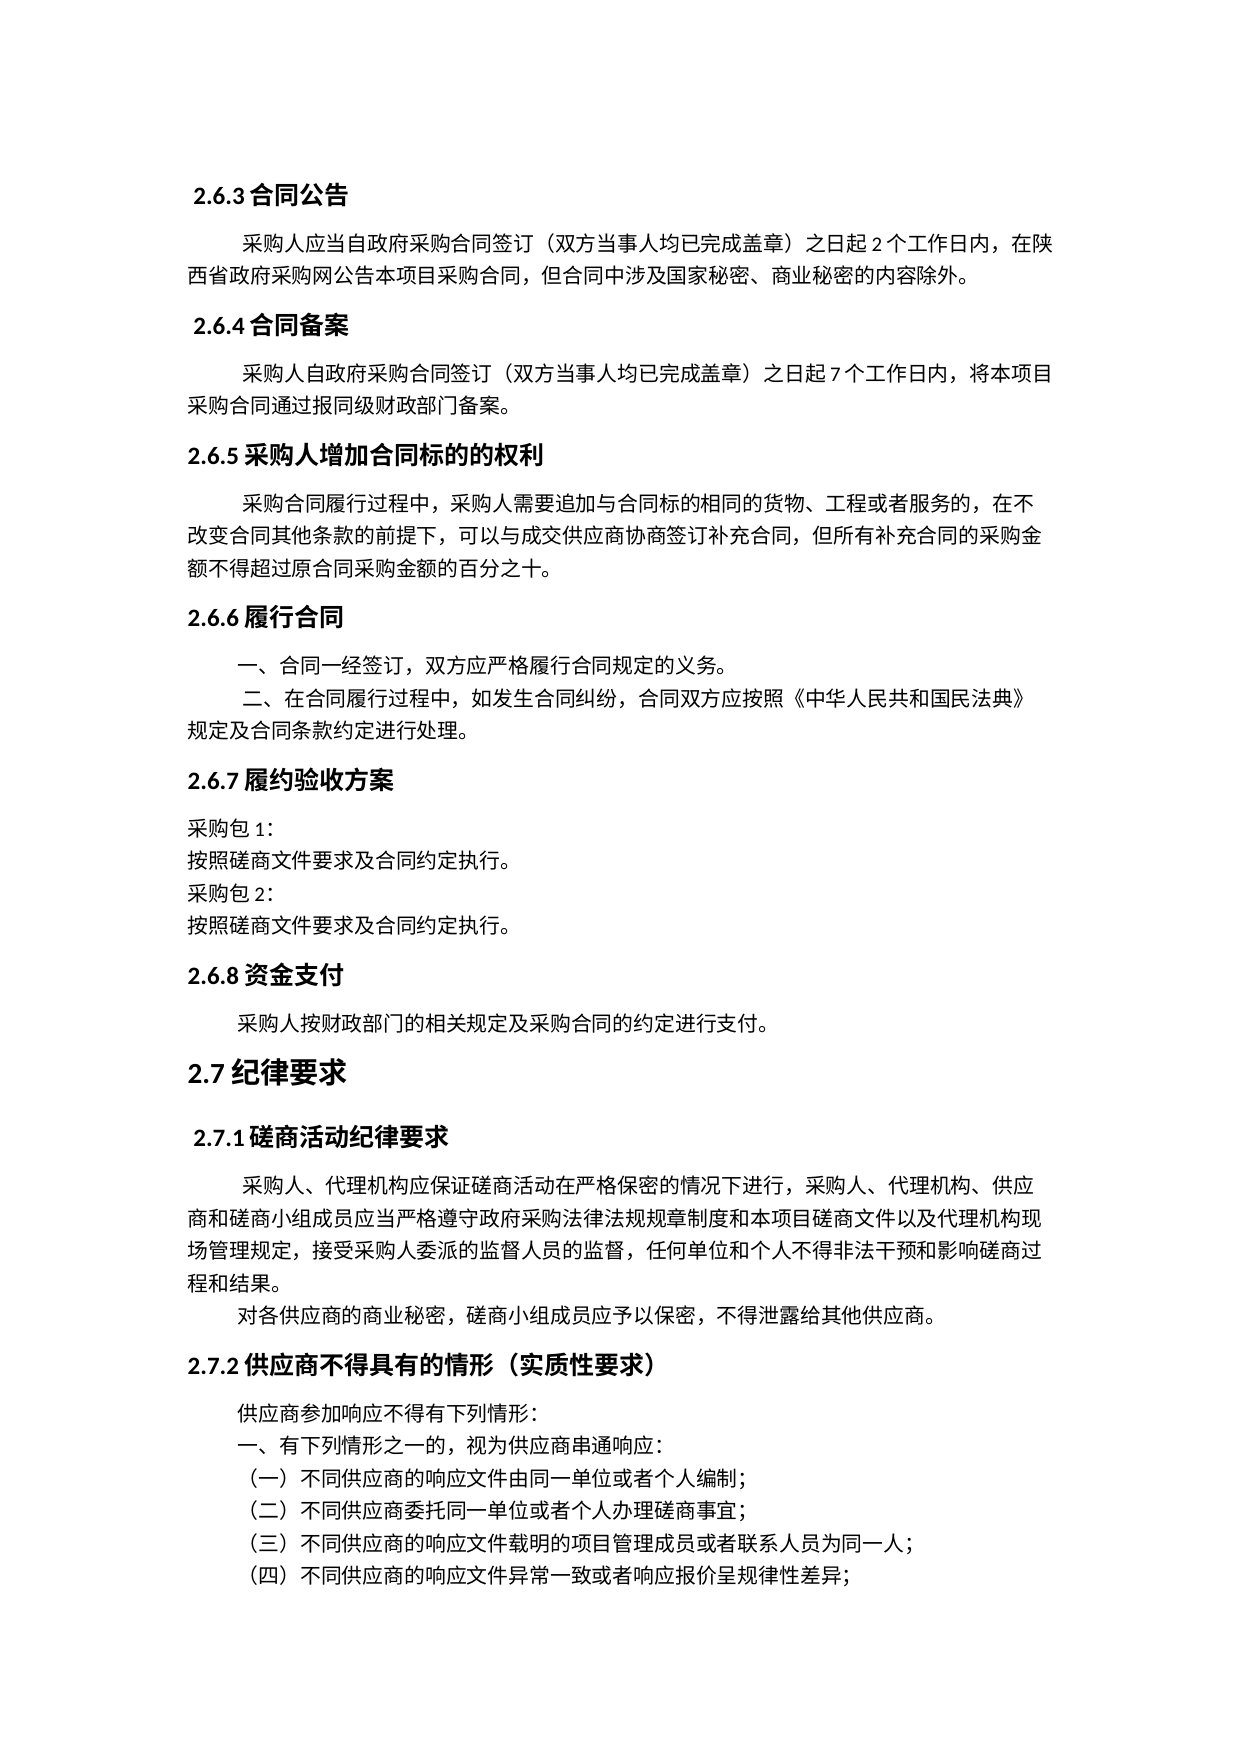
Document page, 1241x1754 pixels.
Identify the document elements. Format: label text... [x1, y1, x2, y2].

text 采购人自政府采购合同签订（双方当事人均已完成盖章）之日起7个工作日内，将本项目采购合同通过报同级财政部门备案。 [187, 357, 1053, 422]
text 2.7.2供应商不得具有的情形（实质性要求） [187, 1332, 1053, 1397]
text （三）不同供应商的响应文件载明的项目管理成员或者联系人员为同一人； [187, 1527, 1053, 1559]
text 2.6.5采购人增加合同标的的权利 [187, 422, 1053, 487]
text 对各供应商的商业秘密，磋商小组成员应予以保密，不得泄露给其他供应商。 [187, 1299, 1053, 1332]
text 2.6.4合同备案 [187, 292, 1053, 357]
text 按照磋商文件要求及合同约定执行。 [187, 909, 1053, 942]
text 按照磋商文件要求及合同约定执行。 [187, 844, 1053, 877]
text 采购人按财政部门的相关规定及采购合同的约定进行支付。 [187, 1007, 1053, 1039]
text 一、有下列情形之一的，视为供应商串通响应： [187, 1429, 1053, 1462]
text 采购合同履行过程中，采购人需要追加与合同标的相同的货物、工程或者服务的，在不改变合同其他条款的前提下，可以与成交供应商协商签订补充合同，但所有补充合同的采购金额不得超过原合同采购金额的百分之十。 [187, 487, 1053, 584]
text 采购人应当自政府采购合同签订（双方当事人均已完成盖章）之日起2个工作日内，在陕西省政府采购网公告本项目采购合同，但合同中涉及国家秘密、商业秘密的内容除外。 [187, 227, 1053, 292]
text 2.6.6履行合同 [187, 584, 1053, 649]
text （四）不同供应商的响应文件异常一致或者响应报价呈规律性差异； [187, 1559, 1053, 1592]
text （二）不同供应商委托同一单位或者个人办理磋商事宜； [187, 1494, 1053, 1527]
text 2.7.1磋商活动纪律要求 [187, 1104, 1053, 1169]
text 2.7纪律要求 [187, 1039, 1053, 1104]
text 2.6.8资金支付 [187, 942, 1053, 1007]
text 采购包1： [187, 812, 1053, 844]
text 二、在合同履行过程中，如发生合同纠纷，合同双方应按照《中华人民共和国民法典》规定及合同条款约定进行处理。 [187, 682, 1053, 747]
text 供应商参加响应不得有下列情形： [187, 1397, 1053, 1429]
text 采购人、代理机构应保证磋商活动在严格保密的情况下进行，采购人、代理机构、供应商和磋商小组成员应当严格遵守政府采购法律法规规章制度和本项目磋商文件以及代理机构现场管理规定，接受采购人委派的监督人员的监督，任何单位和个人不得非法干预和影响磋商过程和结果。 [187, 1169, 1053, 1299]
text （一）不同供应商的响应文件由同一单位或者个人编制； [187, 1462, 1053, 1494]
text 一、合同一经签订，双方应严格履行合同规定的义务。 [187, 649, 1053, 682]
text 2.6.3合同公告 [187, 162, 1053, 227]
text 2.6.7履约验收方案 [187, 747, 1053, 812]
text 采购包2： [187, 877, 1053, 909]
